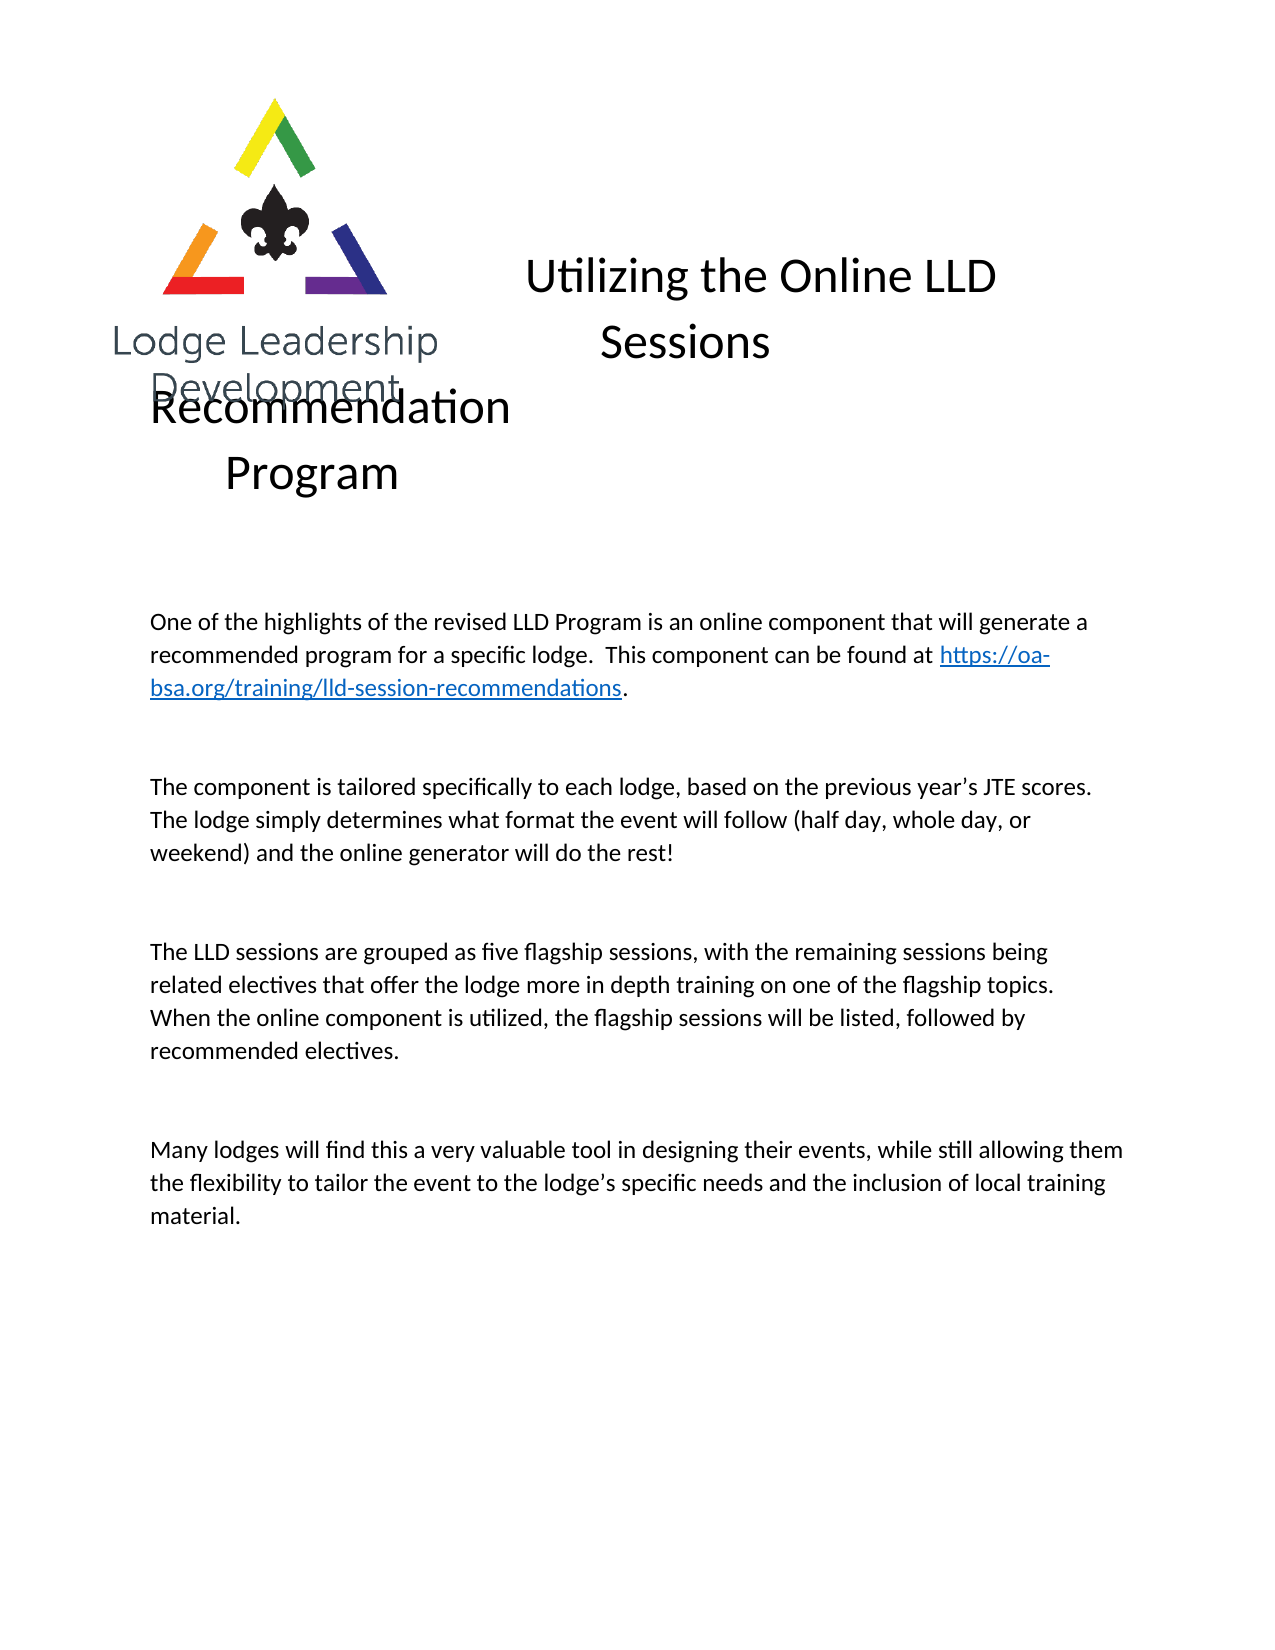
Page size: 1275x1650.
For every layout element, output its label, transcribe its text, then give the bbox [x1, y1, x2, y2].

picture [110, 97, 439, 410]
text The LLD sessions are grouped as five flagship sessions, with the remaining sessions being related electives that offer the lodge more in depth training on one of the flagship topics. When the online component is utilized, the flagship sessions will be listed, followed by recommended electives. [150, 936, 1125, 1066]
text The component is tailored specifically to each lodge, based on the previous year’s JTE scores. The lodge simply determines what format the event will follow (half day, whole day, or weekend) and the online generator will do the rest! [150, 771, 1125, 868]
text One of the highlights of the revised LLD Program is an online component that will generate a recommended program for a specific lodge. This component can be found at https://oa-bsa.org/training/lld-session-recommendations. [150, 606, 1125, 703]
text Utilizing the Online LLD Sessions Recommendation Program [150, 244, 1125, 502]
text Many lodges will find this a very valuable tool in designing their events, while still allowing them the flexibility to tailor the event to the lodge’s specific needs and the inclusion of local training material. [150, 1134, 1125, 1231]
